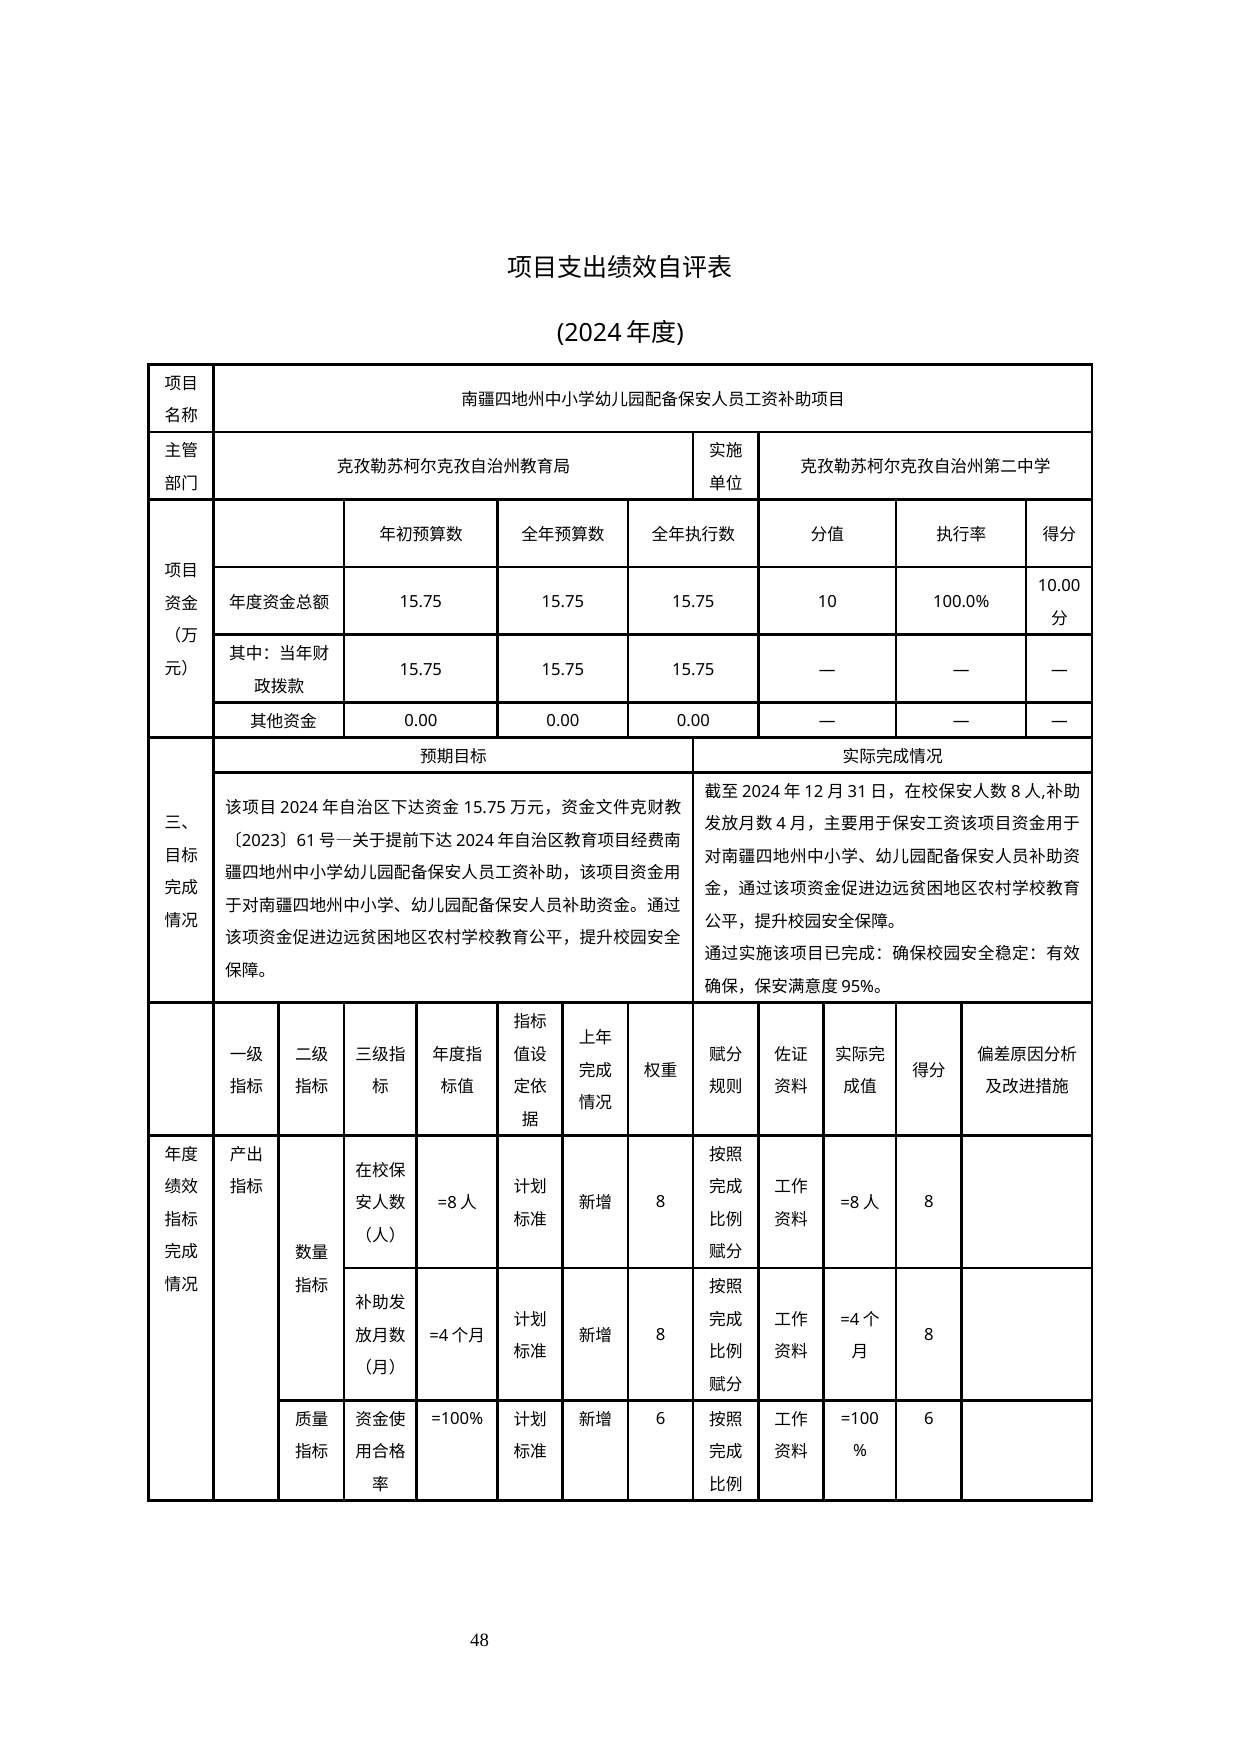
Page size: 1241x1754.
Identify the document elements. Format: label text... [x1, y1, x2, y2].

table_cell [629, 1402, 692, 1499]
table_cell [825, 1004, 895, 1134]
table_cell 该项目2024年自治区下达资金15.75万元，资金文件克财教〔2023〕61号—关于提前下达2024年自治区教育项目经费南疆四地州中小学幼儿园配备保安人员工资补助，该项目资金用于对南疆四地州中小学、幼儿园配备保安人员补助资金。通过该项资金促进边远贫困地区农村学校教育公平，提升校园安全保障。 [215, 774, 692, 1001]
table_cell 其中：当年财政拨款 [215, 636, 343, 701]
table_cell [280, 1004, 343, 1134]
table_cell 年初预算数 [345, 501, 496, 566]
table_cell 年度资金总额 [215, 568, 343, 633]
table_cell 项目名称 [150, 366, 212, 431]
table_cell 10 [760, 568, 895, 633]
table_cell 0.00 [345, 704, 496, 736]
table_cell 实际完成情况 [694, 739, 1091, 771]
table_cell 0.00 [499, 704, 627, 736]
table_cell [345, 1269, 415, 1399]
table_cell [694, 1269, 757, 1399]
table_cell 克孜勒苏柯尔克孜自治州第二中学 [760, 433, 1091, 498]
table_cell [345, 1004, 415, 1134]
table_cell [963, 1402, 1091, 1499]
table_cell — [1027, 636, 1091, 701]
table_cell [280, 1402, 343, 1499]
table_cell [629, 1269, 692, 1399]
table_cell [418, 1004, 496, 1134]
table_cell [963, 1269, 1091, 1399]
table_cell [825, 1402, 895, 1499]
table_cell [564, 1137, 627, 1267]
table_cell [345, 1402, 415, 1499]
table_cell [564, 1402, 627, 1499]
table_cell — [760, 636, 895, 701]
table_cell 15.75 [345, 568, 496, 633]
table_cell 全年预算数 [499, 501, 627, 566]
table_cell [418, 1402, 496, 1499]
table_cell 全年执行数 [629, 501, 757, 566]
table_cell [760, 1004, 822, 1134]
table_cell 10.00分 [1027, 568, 1091, 633]
table_cell 截至2024年12月31日，在校保安人数8人,补助发放月数4月，主要用于保安工资该项目资金用于对南疆四地州中小学、幼儿园配备保安人员补助资金，通过该项资金促进边远贫困地区农村学校教育公平，提升校园安全保障。 通过实施该项目已完成：确保校园安全稳定：有效确保，保安满意度95%。 [694, 774, 1091, 1001]
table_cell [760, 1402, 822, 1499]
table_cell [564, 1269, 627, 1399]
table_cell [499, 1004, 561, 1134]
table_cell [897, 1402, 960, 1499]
table_cell 执行率 [897, 501, 1025, 566]
table_cell — [760, 704, 895, 736]
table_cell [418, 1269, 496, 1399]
table_cell 分值 [760, 501, 895, 566]
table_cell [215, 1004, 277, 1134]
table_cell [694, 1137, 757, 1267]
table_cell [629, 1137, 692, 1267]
table_cell — [897, 704, 1025, 736]
table_cell 100.0% [897, 568, 1025, 633]
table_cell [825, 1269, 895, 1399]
table_cell 15.75 [499, 636, 627, 701]
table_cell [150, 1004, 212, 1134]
table_cell 0.00 [629, 704, 757, 736]
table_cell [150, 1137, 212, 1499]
table_cell [215, 501, 343, 566]
table_cell (2024年度) [148, 298, 1092, 363]
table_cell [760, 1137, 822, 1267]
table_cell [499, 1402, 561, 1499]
table_cell 得分 [1027, 501, 1091, 566]
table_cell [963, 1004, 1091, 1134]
table_cell 预期目标 [215, 739, 692, 771]
table_cell — [1027, 704, 1091, 736]
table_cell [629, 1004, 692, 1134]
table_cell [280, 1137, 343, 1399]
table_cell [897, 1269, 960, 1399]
table_cell 15.75 [345, 636, 496, 701]
table_cell 主管部门 [150, 433, 212, 498]
table_cell 南疆四地州中小学幼儿园配备保安人员工资补助项目 [215, 366, 1091, 431]
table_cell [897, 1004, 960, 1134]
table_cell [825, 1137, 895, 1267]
table_header 项目支出绩效自评表 [148, 233, 1092, 298]
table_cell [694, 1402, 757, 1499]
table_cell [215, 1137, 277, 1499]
table_cell 其他资金 [215, 704, 343, 736]
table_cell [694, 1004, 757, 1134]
table_cell 三、目标完成情况 [150, 739, 212, 1001]
table_cell 实施单位 [694, 433, 757, 498]
table_cell 15.75 [499, 568, 627, 633]
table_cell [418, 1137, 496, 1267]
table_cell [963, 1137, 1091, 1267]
table_cell 15.75 [629, 568, 757, 633]
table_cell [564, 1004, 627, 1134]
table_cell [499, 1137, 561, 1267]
table_cell 15.75 [629, 636, 757, 701]
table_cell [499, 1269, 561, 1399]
table_cell 项目资金 （万元） [150, 501, 212, 736]
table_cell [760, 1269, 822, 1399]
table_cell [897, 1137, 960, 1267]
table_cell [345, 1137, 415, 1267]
table_cell 克孜勒苏柯尔克孜自治州教育局 [215, 433, 692, 498]
table_cell — [897, 636, 1025, 701]
